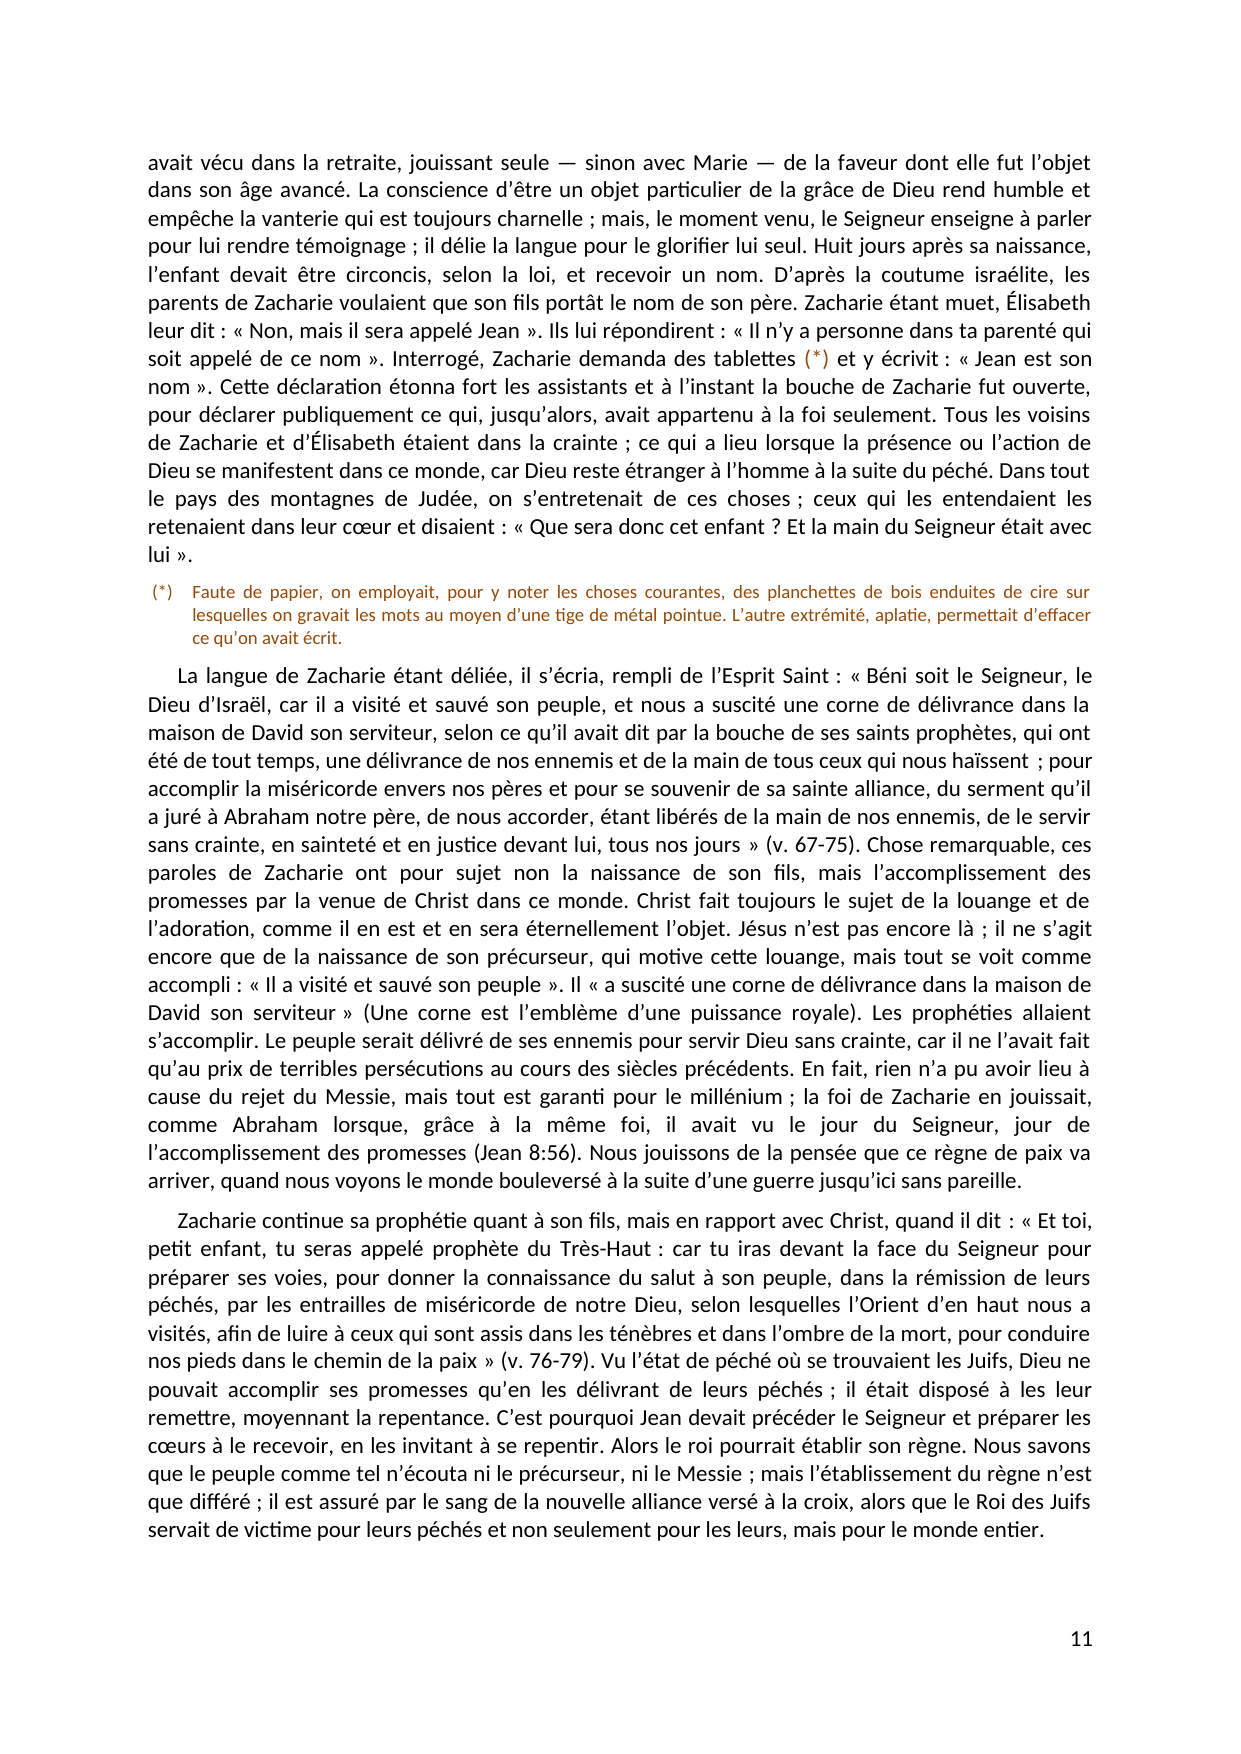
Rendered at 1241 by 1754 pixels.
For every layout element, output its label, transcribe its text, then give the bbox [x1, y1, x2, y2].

text La langue de Zacharie étant déliée, il s’écria, rempli de l’Esprit Saint : « Béni soit le Seigneur, le Dieu d’Israël, car il a visité et sauvé son peuple, et nous a suscité une corne de délivrance dans la maison de David son serviteur, selon ce qu’il avait dit par la bouche de ses saints prophètes, qui ont été de tout temps, une délivrance de nos ennemis et de la main de tous ceux qui nous haïssent ; pour accomplir la miséricorde envers nos pères et pour se souvenir de sa sainte alliance, du serment qu’il a juré à Abraham notre père, de nous accorder, étant libérés de la main de nos ennemis, de le servir sans crainte, en sainteté et en justice devant lui, tous nos jours » (v. 67-75). Chose remarquable, ces paroles de Zacharie ont pour sujet non la naissance de son fils, mais l’accomplissement des promesses par la venue de Christ dans ce monde. Christ fait toujours le sujet de la louange et de l’adoration, comme il en est et en sera éternellement l’objet. Jésus n’est pas encore là ; il ne s’agit encore que de la naissance de son précurseur, qui motive cette louange, mais tout se voit comme accompli : « Il a visité et sauvé son peuple ». Il « a suscité une corne de délivrance dans la maison de David son serviteur » (Une corne est l’emblème d’une puissance royale). Les prophéties allaient s’accomplir. Le peuple serait délivré de ses ennemis pour servir Dieu sans crainte, car il ne l’avait fait qu’au prix de terribles persécutions au cours des siècles précédents. En fait, rien n’a pu avoir lieu à cause du rejet du Messie, mais tout est garanti pour le millénium ; la foi de Zacharie en jouissait, comme Abraham lorsque, grâce à la même foi, il avait vu le jour du Seigneur, jour de l’accomplissement des promesses (Jean 8:56). Nous jouissons de la pensée que ce règne de paix va arriver, quand nous voyons le monde bouleversé à la suite d’une guerre jusqu’ici sans pareille. [148, 662, 1093, 1194]
text Zacharie continue sa prophétie quant à son fils, mais en rapport avec Christ, quand il dit : « Et toi, petit enfant, tu seras appelé prophète du Très-Haut : car tu iras devant la face du Seigneur pour préparer ses voies, pour donner la connaissance du salut à son peuple, dans la rémission de leurs péchés, par les entrailles de miséricorde de notre Dieu, selon lesquelles l’Orient d’en haut nous a visités, afin de luire à ceux qui sont assis dans les ténèbres et dans l’ombre de la mort, pour conduire nos pieds dans le chemin de la paix » (v. 76-79). Vu l’état de péché où se trouvaient les Juifs, Dieu ne pouvait accomplir ses promesses qu’en les délivrant de leurs péchés ; il était disposé à les leur remettre, moyennant la repentance. C’est pourquoi Jean devait précéder le Seigneur et préparer les cœurs à le recevoir, en les invitant à se repentir. Alors le roi pourrait établir son règne. Nous savons que le peuple comme tel n’écouta ni le précurseur, ni le Messie ; mais l’établissement du règne n’est que différé ; il est assuré par le sang de la nouvelle alliance versé à la croix, alors que le Roi des Juifs servait de victime pour leurs péchés et non seulement pour les leurs, mais pour le monde entier. [148, 1207, 1093, 1543]
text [148, 148, 1093, 568]
text (*) Faute de papier, on employait, pour y noter les choses courantes, des planchettes de bois enduites de cire sur lesquelles on gravait les mots au moyen d’une tige de métal pointue. L’autre extrémité, aplatie, permettait d’effacer ce qu’on avait écrit. [148, 580, 1093, 649]
